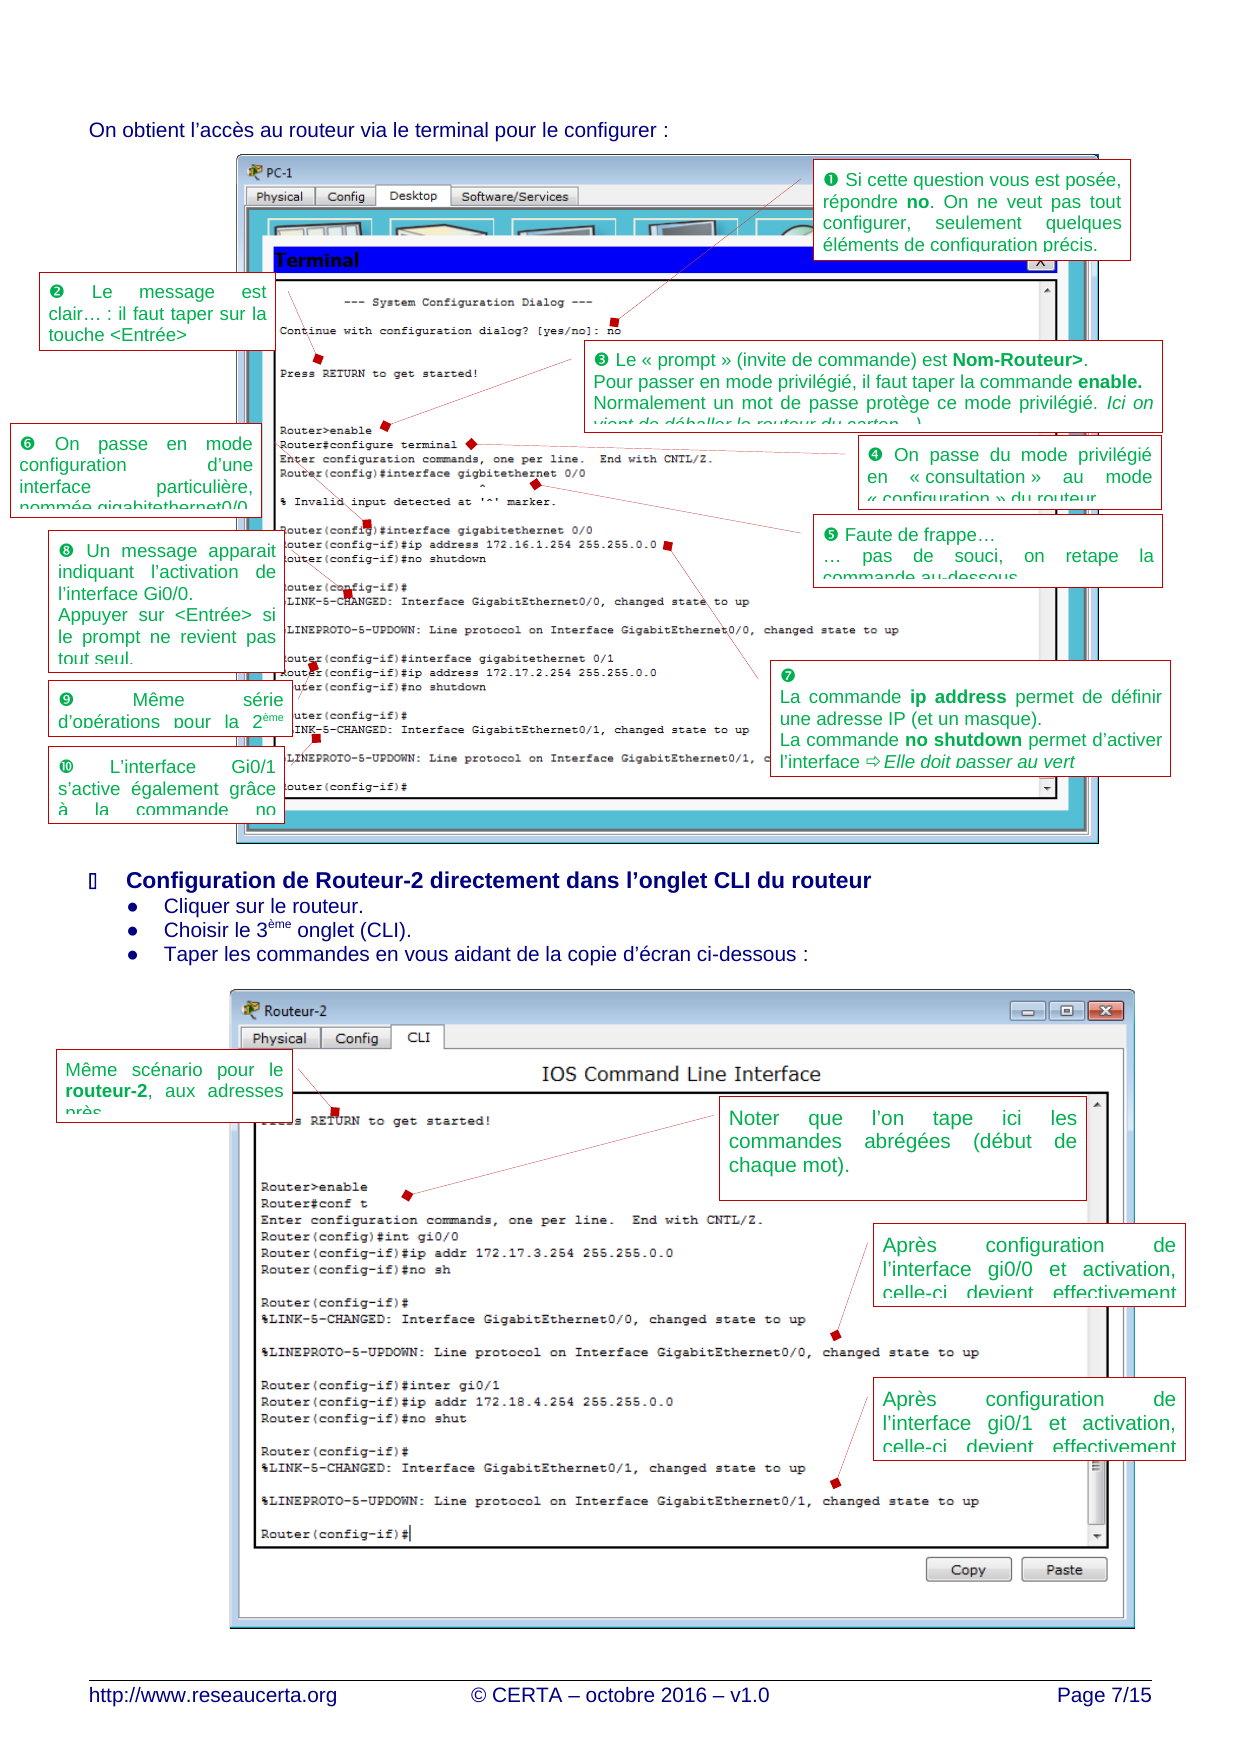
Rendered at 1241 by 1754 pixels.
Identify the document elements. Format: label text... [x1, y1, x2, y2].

list Configuration de Routeur-2 directement dans l’onglet CLI du routeur [89, 867, 1152, 894]
picture [229, 989, 1135, 1629]
text Choisir le 3ème onglet (CLI). [126, 918, 1152, 942]
text On obtient l’accès au routeur via le terminal pour le configurer : [89, 118, 1152, 142]
picture [236, 154, 1099, 844]
text Cliquer sur le routeur. [126, 894, 1152, 918]
text Taper les commandes en vous aidant de la copie d’écran ci-dessous : [126, 942, 1152, 966]
